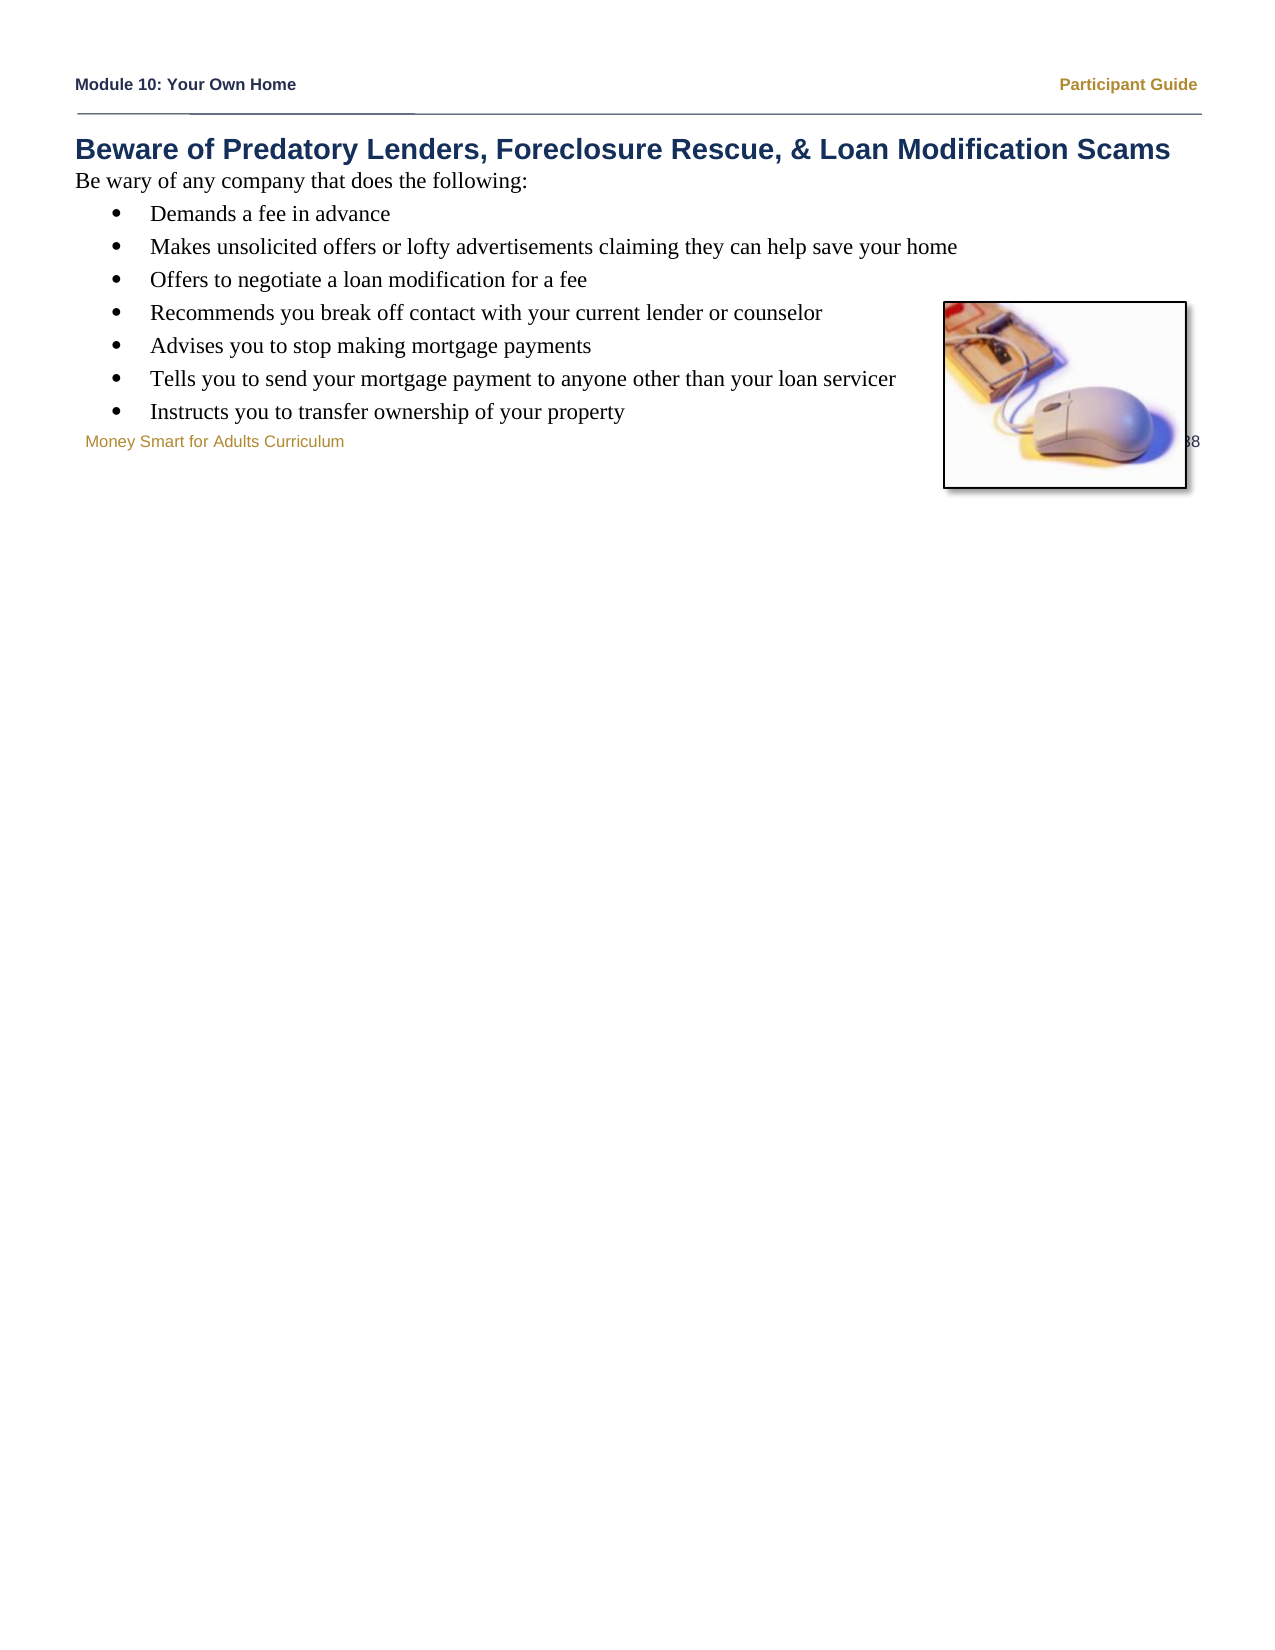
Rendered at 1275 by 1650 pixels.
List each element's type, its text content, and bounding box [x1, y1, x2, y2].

text Be wary of any company that does the following: [75, 167, 1200, 194]
list Makes unsolicited offers or lofty advertisements claiming they can help save your home [112, 233, 1200, 260]
list Offers to negotiate a loan modification for a fee [112, 266, 1200, 293]
list Instructs you to transfer ownership of your property [112, 398, 940, 424]
list Demands a fee in advance [112, 200, 1200, 227]
picture [940, 300, 1199, 498]
picture [75, 0, 1201, 257]
list Advises you to stop making mortgage payments [112, 332, 940, 358]
subtitle Beware of Predatory Lenders, Foreclosure Rescue, & Loan Modification Scams [75, 132, 1200, 165]
list Recommends you break off contact with your current lender or counselor [112, 299, 1200, 326]
list Tells you to send your mortgage payment to anyone other than your loan servicer [112, 365, 940, 391]
